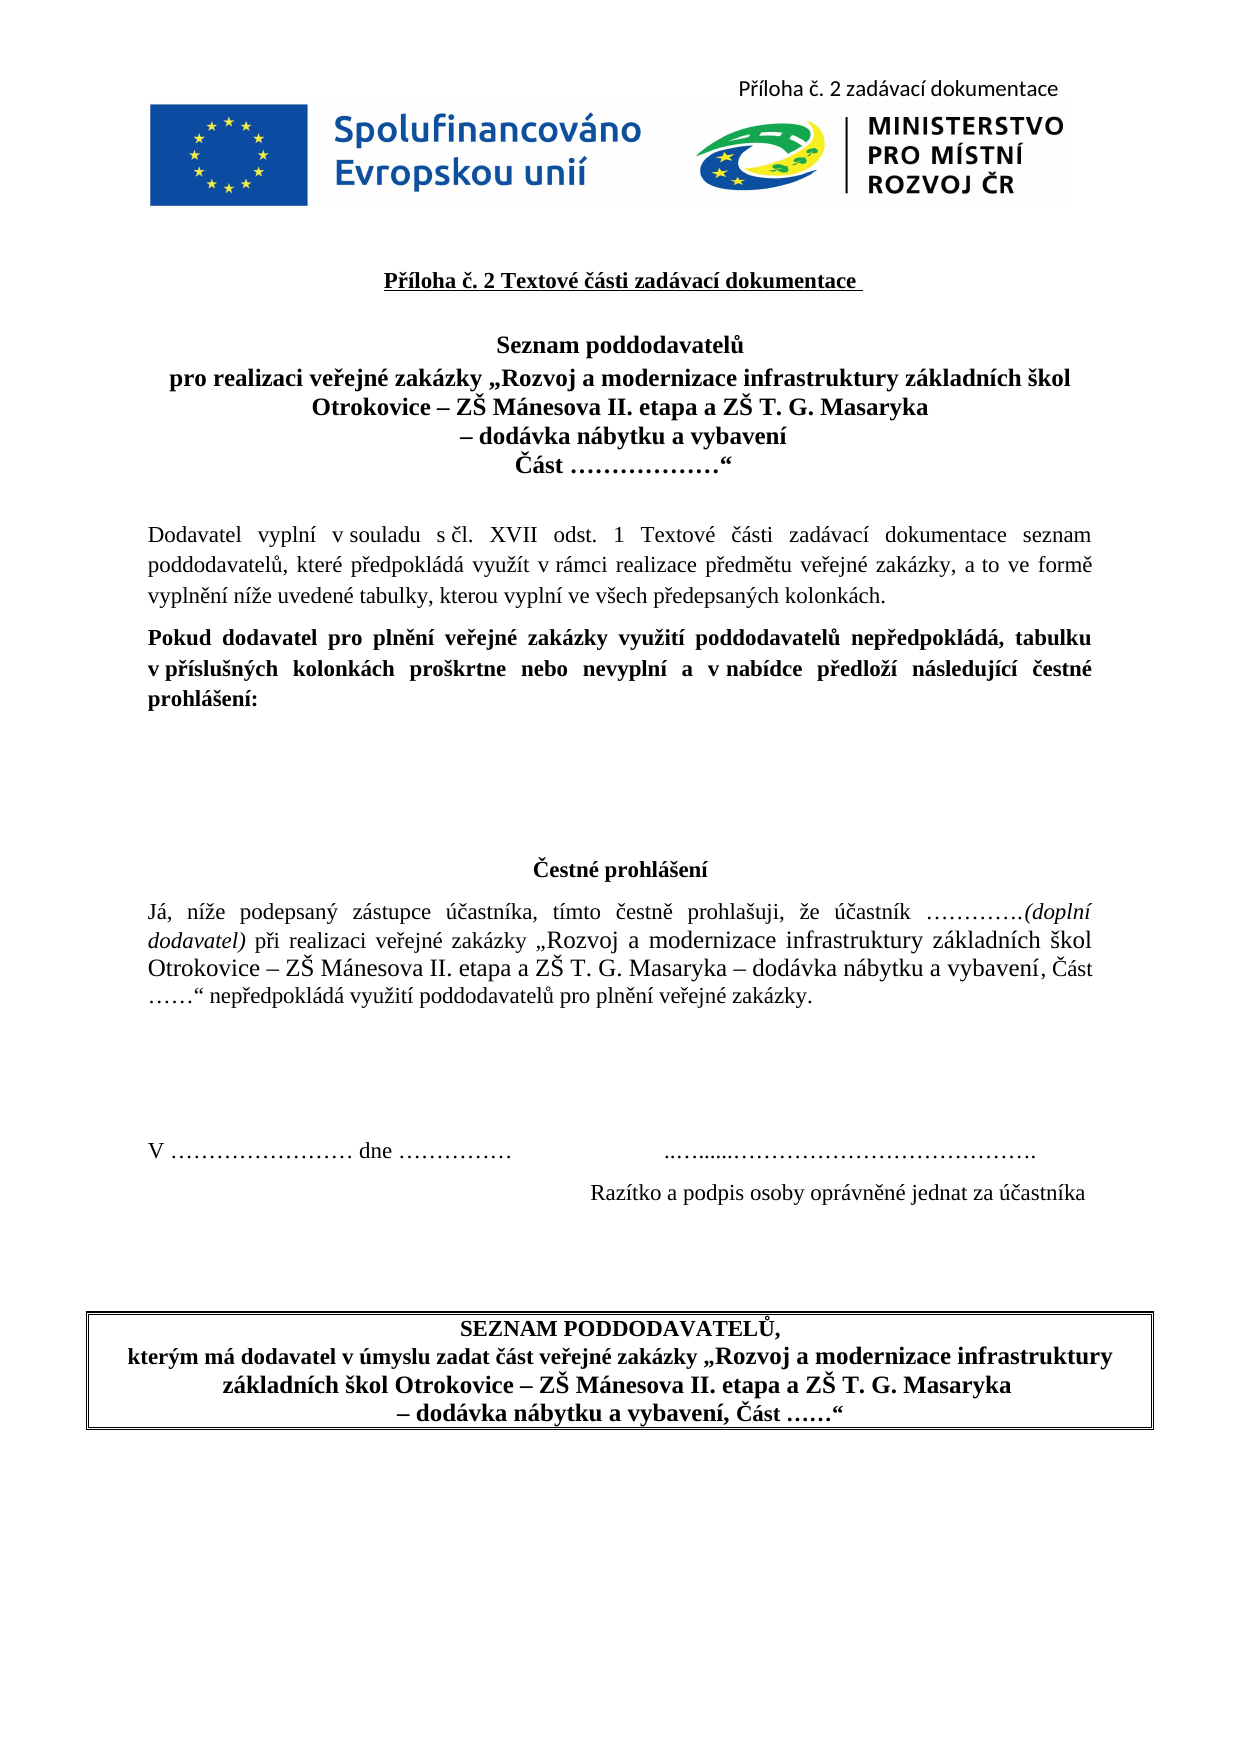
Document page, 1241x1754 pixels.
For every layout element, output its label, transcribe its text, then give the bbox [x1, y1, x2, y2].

text Razítko a podpis osoby oprávněné jednat za účastníka [148, 1179, 1093, 1206]
text Část ………………“ [148, 450, 1093, 478]
text Pokud dodavatel pro plnění veřejné zakázky využití poddodavatelů nepředpokládá, tabulku v příslušných kolonkách proškrtne nebo nevyplní a v nabídce předloží následující čestné prohlášení: [148, 624, 1093, 711]
text pro realizaci veřejné zakázky „Rozvoj a modernizace infrastruktury základních škol Otrokovice – ZŠ Mánesova II. etapa a ZŠ T. G. Masaryka – dodávka nábytku a vybavení [148, 363, 1093, 450]
text Já, níže podepsaný zástupce účastníka, tímto čestně prohlašuji, že účastník ………….(doplní dodavatel) při realizaci veřejné zakázky „Rozvoj a modernizace infrastruktury základních škol Otrokovice – ZŠ Mánesova II. etapa a ZŠ T. G. Masaryka – dodávka nábytku a vybavení, Část ……“ nepředpokládá využití poddodavatelů pro plnění veřejné zakázky. [148, 898, 1093, 1008]
picture [147, 101, 1071, 209]
text V …………………… dne …………… ..…......…………………………………. [148, 1137, 1093, 1163]
text Dodavatel vyplní v souladu s čl. XVII odst. 1 Textové části zadávací dokumentace seznam poddodavatelů, které předpokládá využít v rámci realizace předmětu veřejné zakázky, a to ve formě vyplnění níže uvedené tabulky, kterou vyplní ve všech předepsaných kolonkách. [148, 521, 1093, 608]
text Čestné prohlášení [148, 856, 1093, 882]
table_header SEZNAM PODDODAVATELŮ, kterým má dodavatel v úmyslu zadat část veřejné zakázky „Rozvoj a modernizace infrastruktury základních škol Otrokovice – ZŠ Mánesova II. etapa a ZŠ T. G. Masaryka – dodávka nábytku a vybavení, Část ……“ [89, 1315, 1151, 1427]
text Seznam poddodavatelů [148, 331, 1093, 359]
text Příloha č. 2 Textové části zadávací dokumentace [148, 267, 1093, 294]
